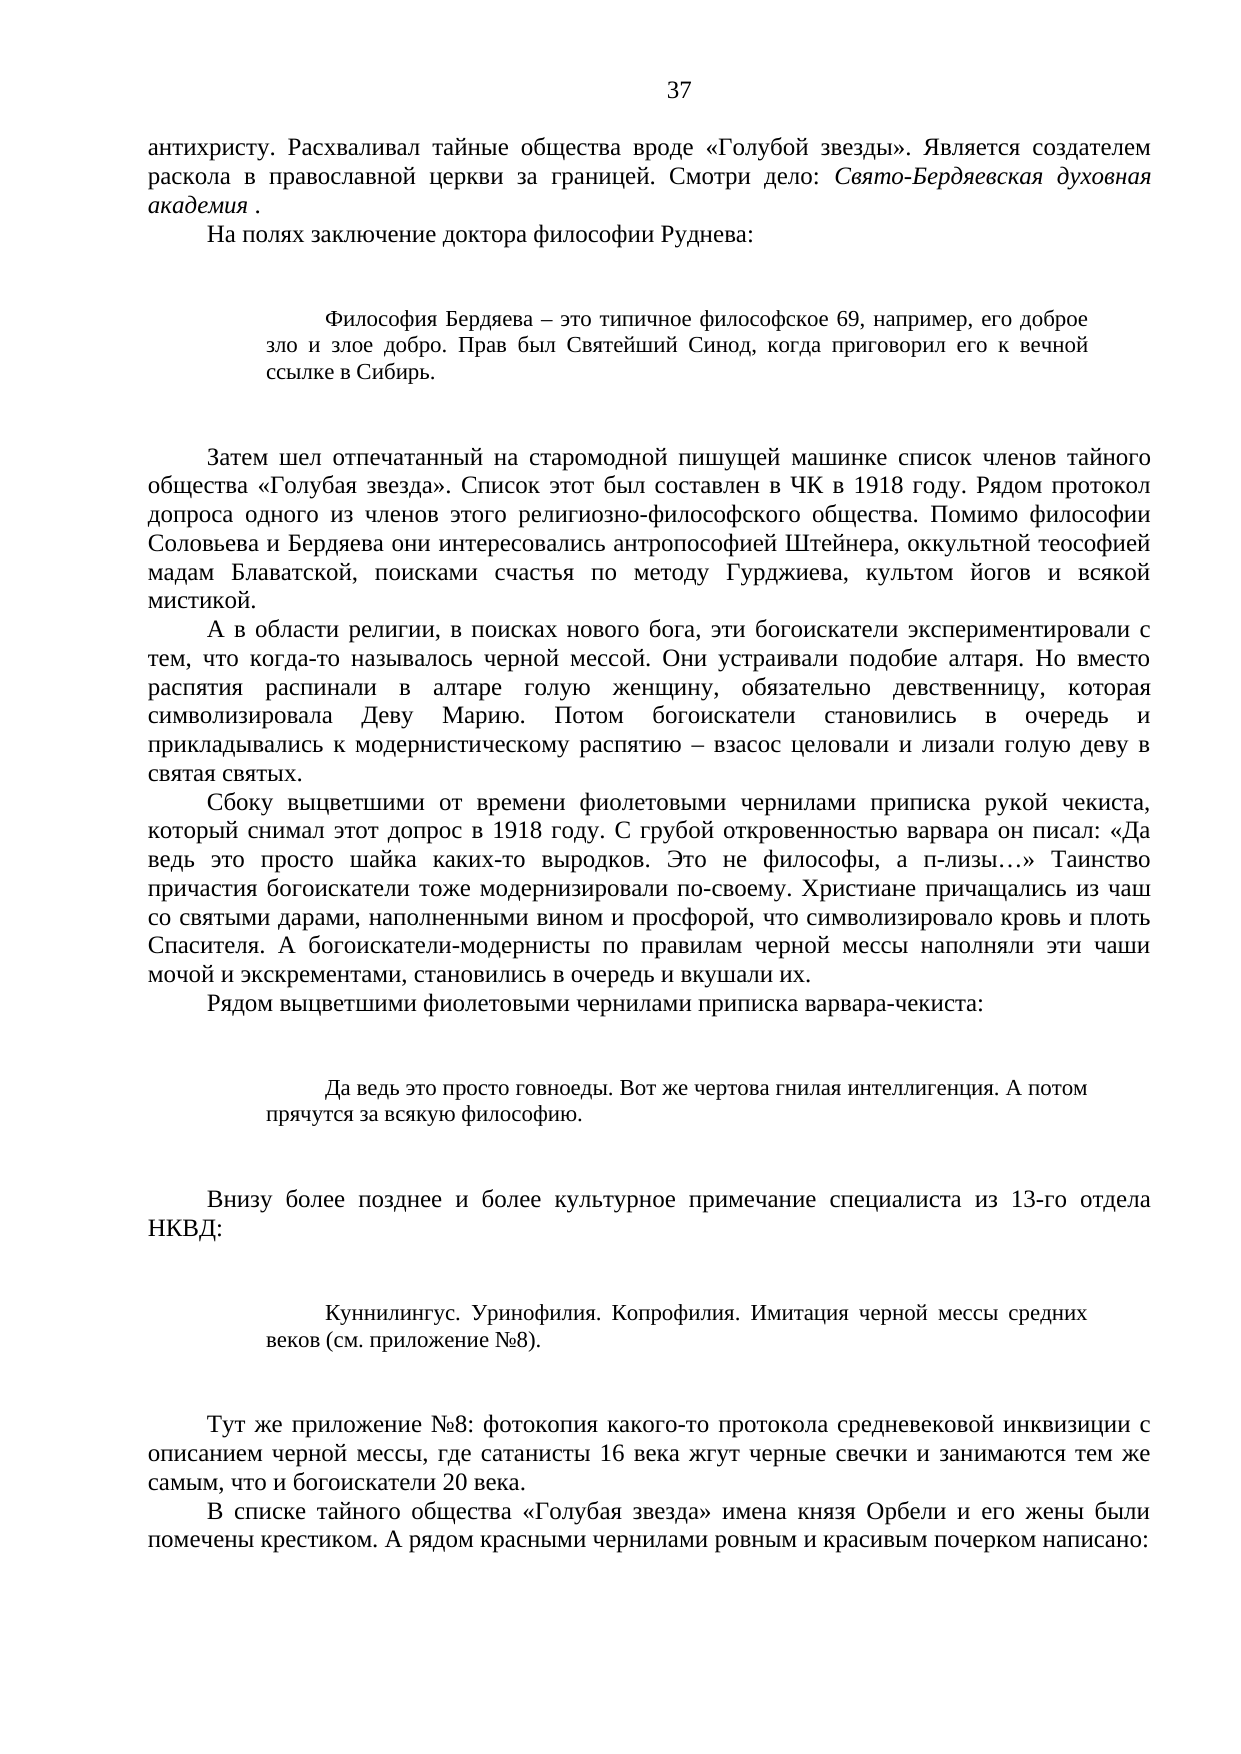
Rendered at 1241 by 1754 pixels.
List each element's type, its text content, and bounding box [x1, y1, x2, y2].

text Тут же приложение №8: фотокопия какого-то протокола средневековой инквизиции с описанием черной мессы, где сатанисты 16 века жгут черные свечки и занимаются тем же самым, что и богоискатели 20 века. [148, 1409, 1152, 1496]
text Сбоку выцветшими от времени фиолетовыми чернилами приписка рукой чекиста, который снимал этот допрос в 1918 году. С грубой откровенностью варвара он писал: «Да ведь это просто шайка каких-то выродков. Это не философы, а п-лизы…» Таинство причастия богоискатели тоже модернизировали по-своему. Христиане причащались из чаш со святыми дарами, наполненными вином и просфорой, что символизировало кровь и плоть Спасителя. А богоискатели-модернисты по правилам черной мессы наполняли эти чаши мочой и экскрементами, становились в очередь и вкушали их. [148, 787, 1152, 988]
text Да ведь это просто говноеды. Вот же чертова гнилая интеллигенция. А потом прячутся за всякую философию. [266, 1074, 1089, 1127]
text В списке тайного общества «Голубая звезда» имена князя Орбели и его жены были помечены крестиком. А рядом красными чернилами ровным и красивым почерком написано: [148, 1496, 1152, 1553]
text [148, 132, 1152, 219]
text На полях заключение доктора философии Руднева: [148, 219, 1152, 247]
text Затем шел отпечатанный на старомодной пишущей машинке список членов тайного общества «Голубая звезда». Список этот был составлен в ЧК в 1918 году. Рядом протокол допроса одного из членов этого религиозно-философского общества. Помимо философии Соловьева и Бердяева они интересовались антропософией Штейнера, оккультной теософией мадам Блаватской, поисками счастья по методу Гурджиева, культом йогов и всякой мистикой. [148, 442, 1152, 614]
text Рядом выцветшими фиолетовыми чернилами приписка варвара-чекиста: [148, 988, 1152, 1017]
text Куннилингус. Уринофилия. Копрофилия. Имитация черной мессы средних веков (см. приложение №8). [266, 1299, 1089, 1352]
text А в области религии, в поисках нового бога, эти богоискатели экспериментировали с тем, что когда-то называлось черной мессой. Они устраивали подобие алтаря. Но вместо распятия распинали в алтаре голую женщину, обязательно девственницу, которая символизировала Деву Марию. Потом богоискатели становились в очередь и прикладывались к модернистическому распятию – взасос целовали и лизали голую деву в святая святых. [148, 614, 1152, 787]
text Философия Бердяева – это типичное философское 69, например, его доброе зло и злое добро. Прав был Святейший Синод, когда приговорил его к вечной ссылке в Сибирь. [266, 305, 1089, 384]
text Внизу более позднее и более культурное примечание специалиста из 13-го отдела НКВД: [148, 1184, 1152, 1242]
